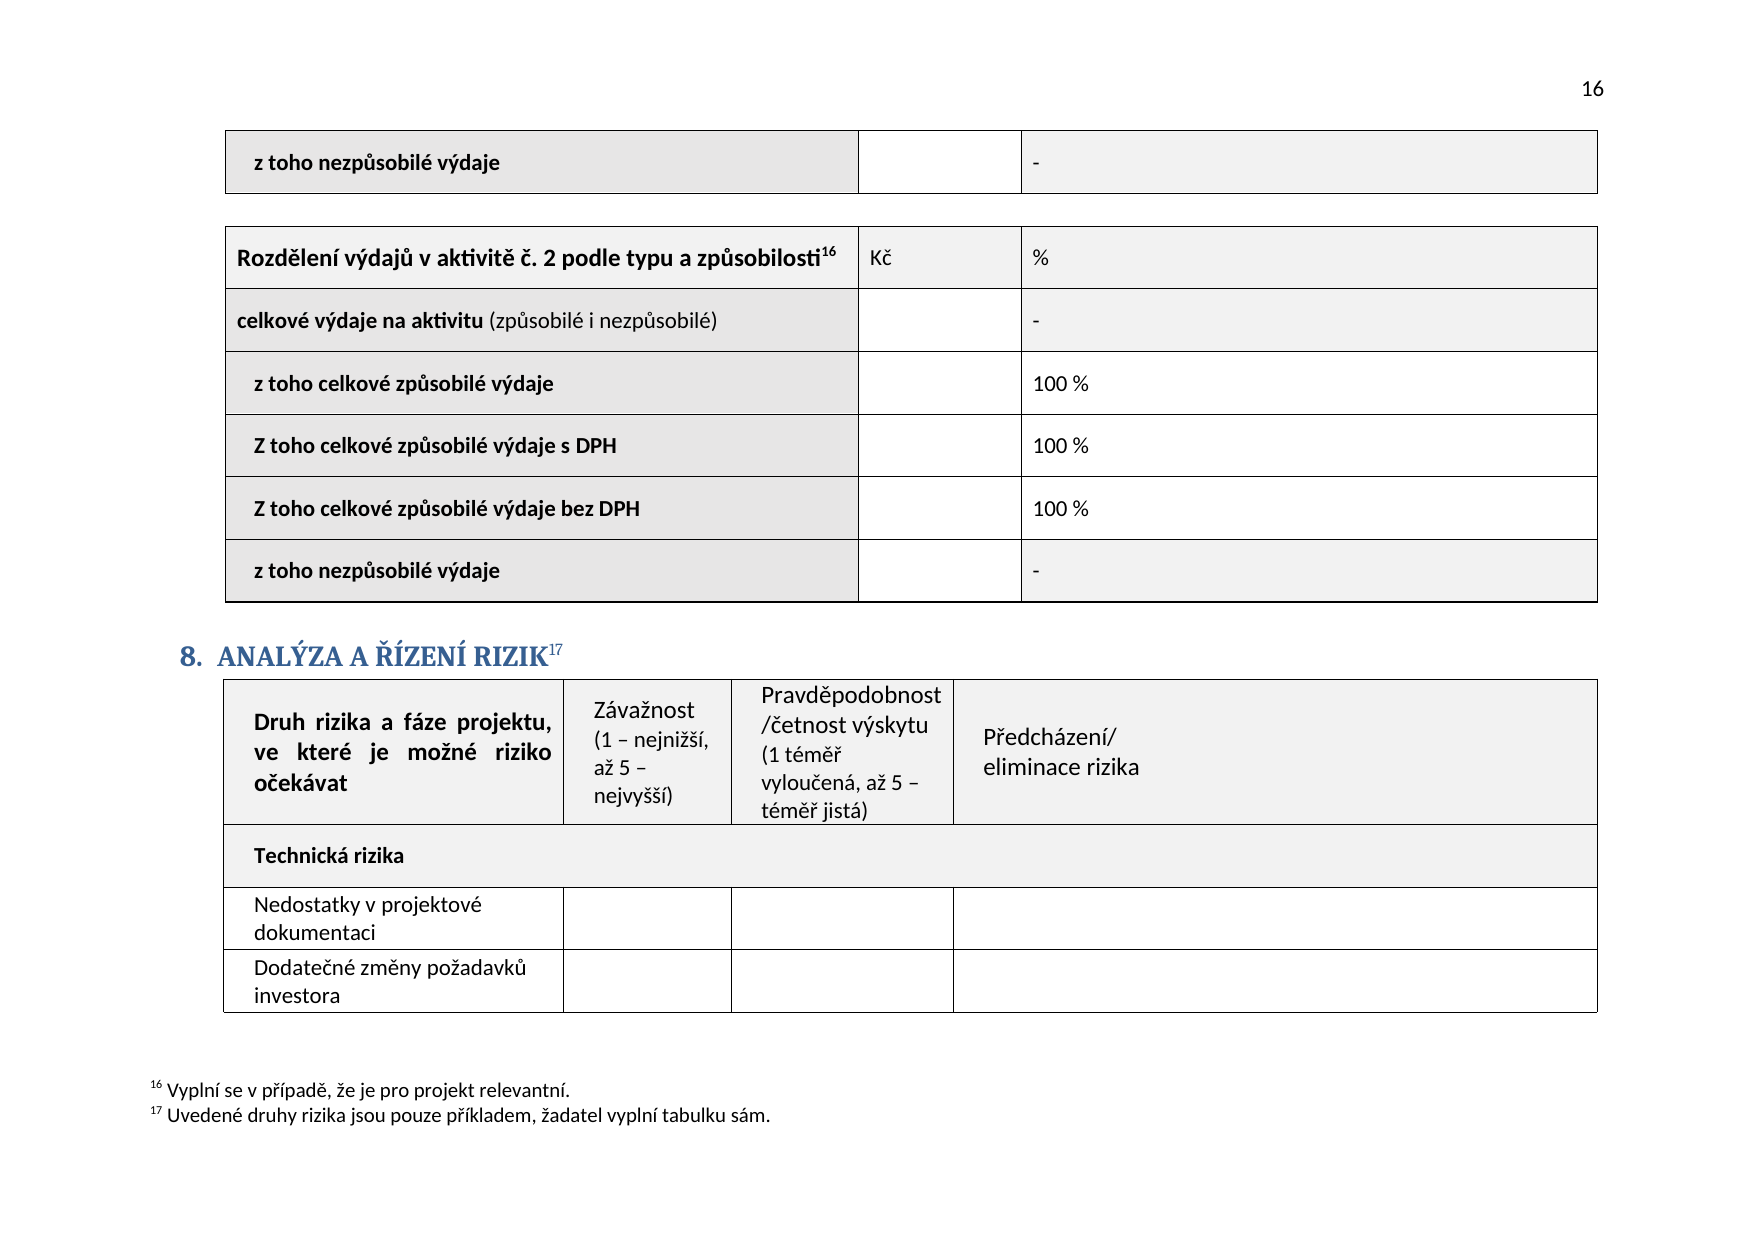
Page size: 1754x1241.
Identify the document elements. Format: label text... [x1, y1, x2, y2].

table_cell 100 % [1022, 415, 1597, 476]
table_cell - [1022, 131, 1597, 192]
table_cell - [1022, 540, 1597, 601]
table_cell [226, 289, 858, 351]
table_cell [954, 888, 1597, 949]
table_cell [859, 352, 1021, 413]
table_cell [564, 888, 731, 949]
table_cell [564, 950, 731, 1012]
table_header Pravděpodobnost /četnost výskytu (1 téměř vyloučená, až 5 – téměř jistá) [732, 680, 953, 824]
table_cell [732, 888, 953, 949]
table_cell - [1022, 289, 1597, 351]
table_cell Dodatečné změny požadavků investora [224, 950, 563, 1012]
table_cell [859, 540, 1021, 601]
table_header % [1022, 227, 1597, 288]
table_cell 100 % [1022, 352, 1597, 413]
subtitle Analýza a řízení rizik [179, 640, 1604, 673]
table_header Kč [859, 227, 1021, 288]
table_cell Nedostatky v projektové dokumentaci [224, 888, 563, 949]
table_cell Technická rizika [224, 825, 1597, 887]
table_cell Z toho celkové způsobilé výdaje s DPH [226, 415, 858, 476]
table_cell [954, 950, 1597, 1012]
table_cell [859, 415, 1021, 476]
table_header Závažnost (1 – nejnižší, až 5 – nejvyšší) [564, 680, 731, 824]
table_header Rozdělení výdajů v aktivitě č. 2 podle typu a způsobilosti [226, 227, 858, 288]
table_cell z toho nezpůsobilé výdaje [226, 131, 858, 192]
table_header Druh rizika a fáze projektu, ve které je možné riziko očekávat [224, 680, 563, 824]
table_header Předcházení/ eliminace rizika [954, 680, 1597, 824]
table_cell [859, 477, 1021, 539]
table_cell z toho nezpůsobilé výdaje [226, 540, 858, 601]
table_cell 100 % [1022, 477, 1597, 539]
table_cell Z toho celkové způsobilé výdaje bez DPH [226, 477, 858, 539]
table_cell z toho celkové způsobilé výdaje [226, 352, 858, 413]
table_cell [859, 131, 1021, 192]
table_cell [859, 289, 1021, 351]
table_cell [732, 950, 953, 1012]
